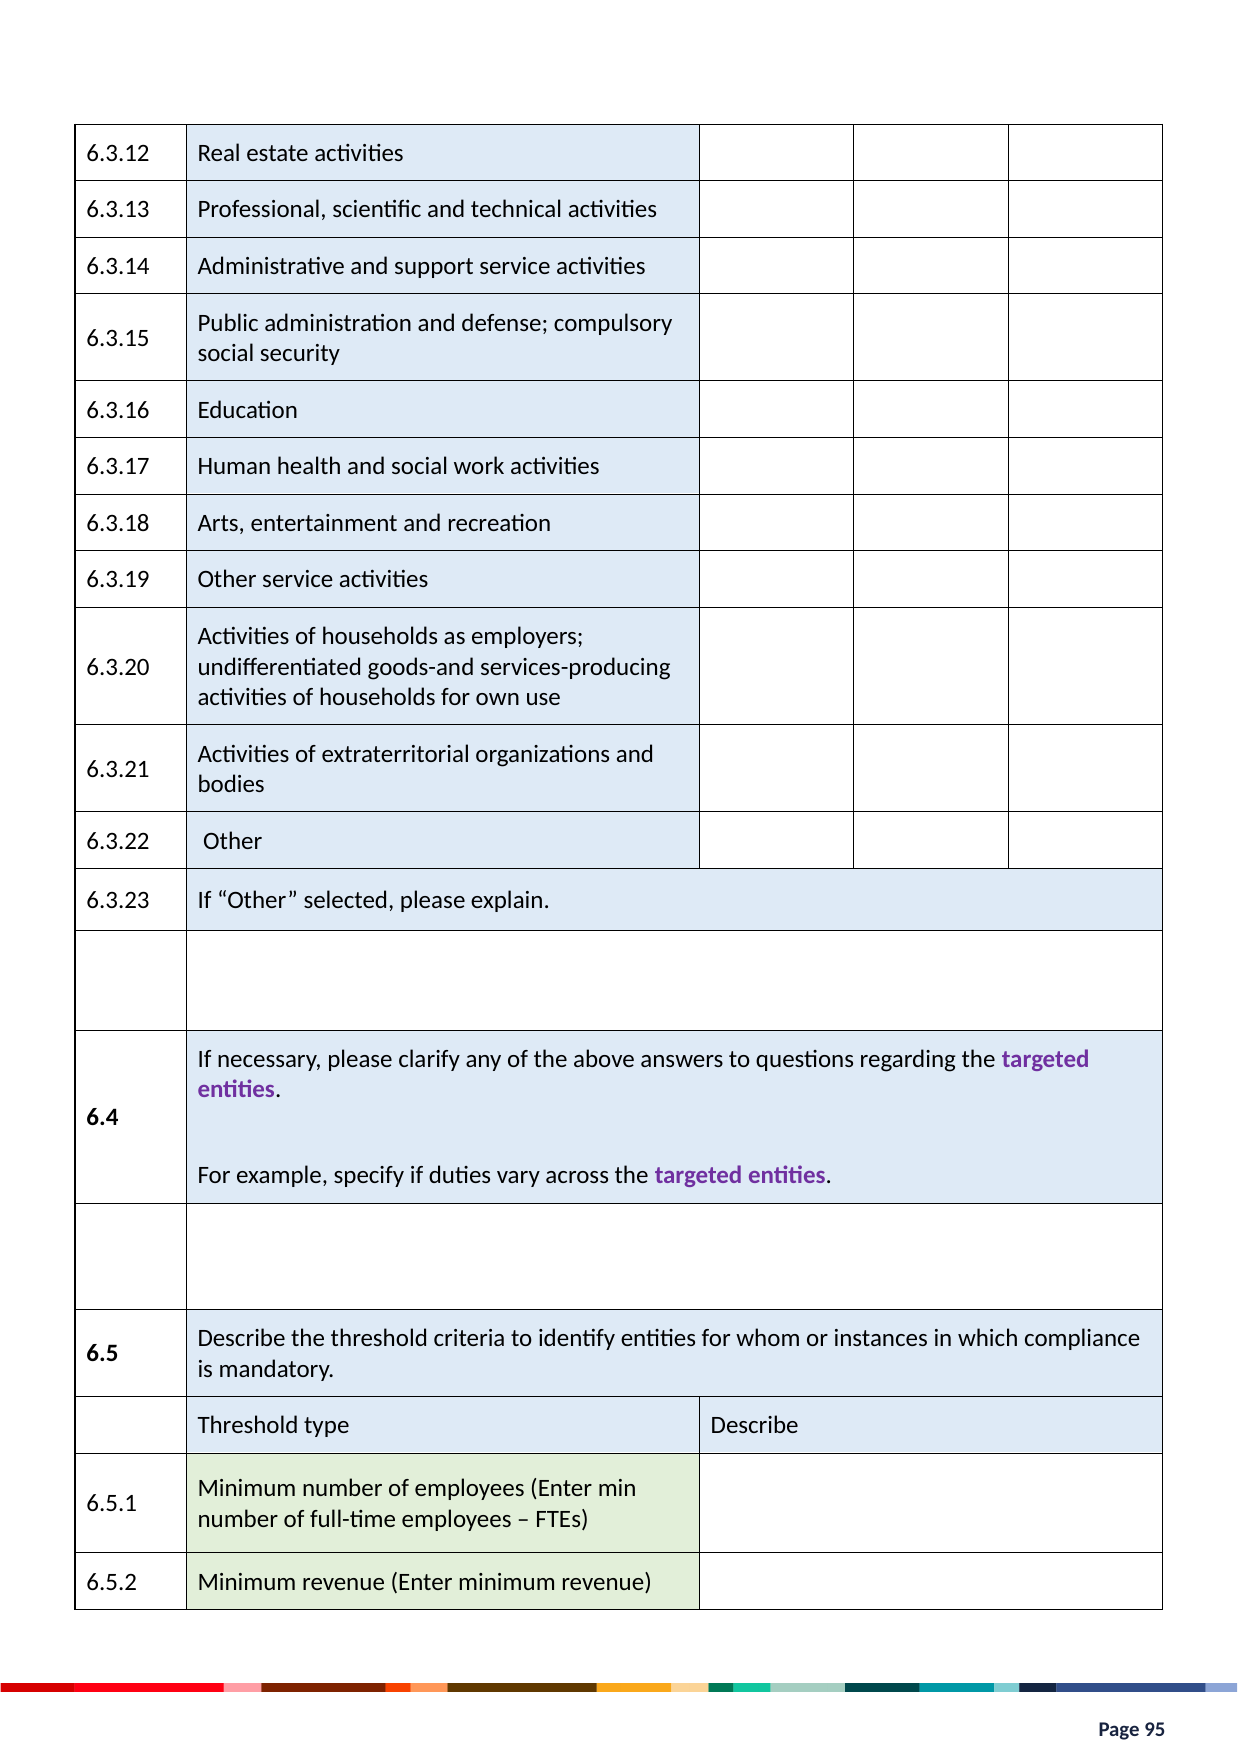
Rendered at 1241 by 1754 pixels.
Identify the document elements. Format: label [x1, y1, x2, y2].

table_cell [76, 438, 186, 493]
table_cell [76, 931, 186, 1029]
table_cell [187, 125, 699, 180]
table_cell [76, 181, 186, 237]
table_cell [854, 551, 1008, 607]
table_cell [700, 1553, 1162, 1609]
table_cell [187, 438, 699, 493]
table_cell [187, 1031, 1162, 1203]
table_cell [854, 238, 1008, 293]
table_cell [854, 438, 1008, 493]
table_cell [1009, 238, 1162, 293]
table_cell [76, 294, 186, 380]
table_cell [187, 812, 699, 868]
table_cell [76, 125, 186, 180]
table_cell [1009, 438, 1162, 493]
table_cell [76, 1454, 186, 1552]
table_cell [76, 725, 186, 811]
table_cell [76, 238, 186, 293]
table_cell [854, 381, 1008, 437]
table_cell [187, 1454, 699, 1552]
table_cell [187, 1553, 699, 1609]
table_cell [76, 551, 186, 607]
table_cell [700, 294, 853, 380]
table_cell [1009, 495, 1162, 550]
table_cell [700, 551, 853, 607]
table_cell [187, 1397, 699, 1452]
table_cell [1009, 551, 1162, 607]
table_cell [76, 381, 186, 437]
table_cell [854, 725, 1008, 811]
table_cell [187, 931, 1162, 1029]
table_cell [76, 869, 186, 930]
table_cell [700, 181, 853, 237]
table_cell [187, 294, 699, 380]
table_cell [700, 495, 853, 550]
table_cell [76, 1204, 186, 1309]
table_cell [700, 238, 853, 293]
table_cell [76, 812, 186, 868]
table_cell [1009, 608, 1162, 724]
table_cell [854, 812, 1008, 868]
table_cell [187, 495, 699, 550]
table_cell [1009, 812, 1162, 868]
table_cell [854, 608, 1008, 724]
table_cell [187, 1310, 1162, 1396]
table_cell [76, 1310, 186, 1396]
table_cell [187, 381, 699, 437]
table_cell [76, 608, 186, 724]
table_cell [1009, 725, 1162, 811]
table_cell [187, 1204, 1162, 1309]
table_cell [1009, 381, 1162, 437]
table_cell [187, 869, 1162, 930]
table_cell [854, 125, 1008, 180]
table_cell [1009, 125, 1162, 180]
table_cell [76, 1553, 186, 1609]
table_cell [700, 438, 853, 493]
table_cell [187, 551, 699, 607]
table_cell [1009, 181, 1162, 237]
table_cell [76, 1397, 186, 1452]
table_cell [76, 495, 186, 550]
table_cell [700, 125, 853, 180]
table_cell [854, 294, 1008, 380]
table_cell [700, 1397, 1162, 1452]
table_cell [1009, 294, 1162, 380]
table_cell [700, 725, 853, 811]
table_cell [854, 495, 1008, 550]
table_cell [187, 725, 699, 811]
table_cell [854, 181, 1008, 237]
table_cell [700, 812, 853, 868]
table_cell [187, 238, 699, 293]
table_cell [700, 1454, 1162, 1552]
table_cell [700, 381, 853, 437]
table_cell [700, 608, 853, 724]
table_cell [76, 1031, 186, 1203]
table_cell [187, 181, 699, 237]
picture [0, 1683, 1236, 1692]
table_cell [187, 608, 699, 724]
